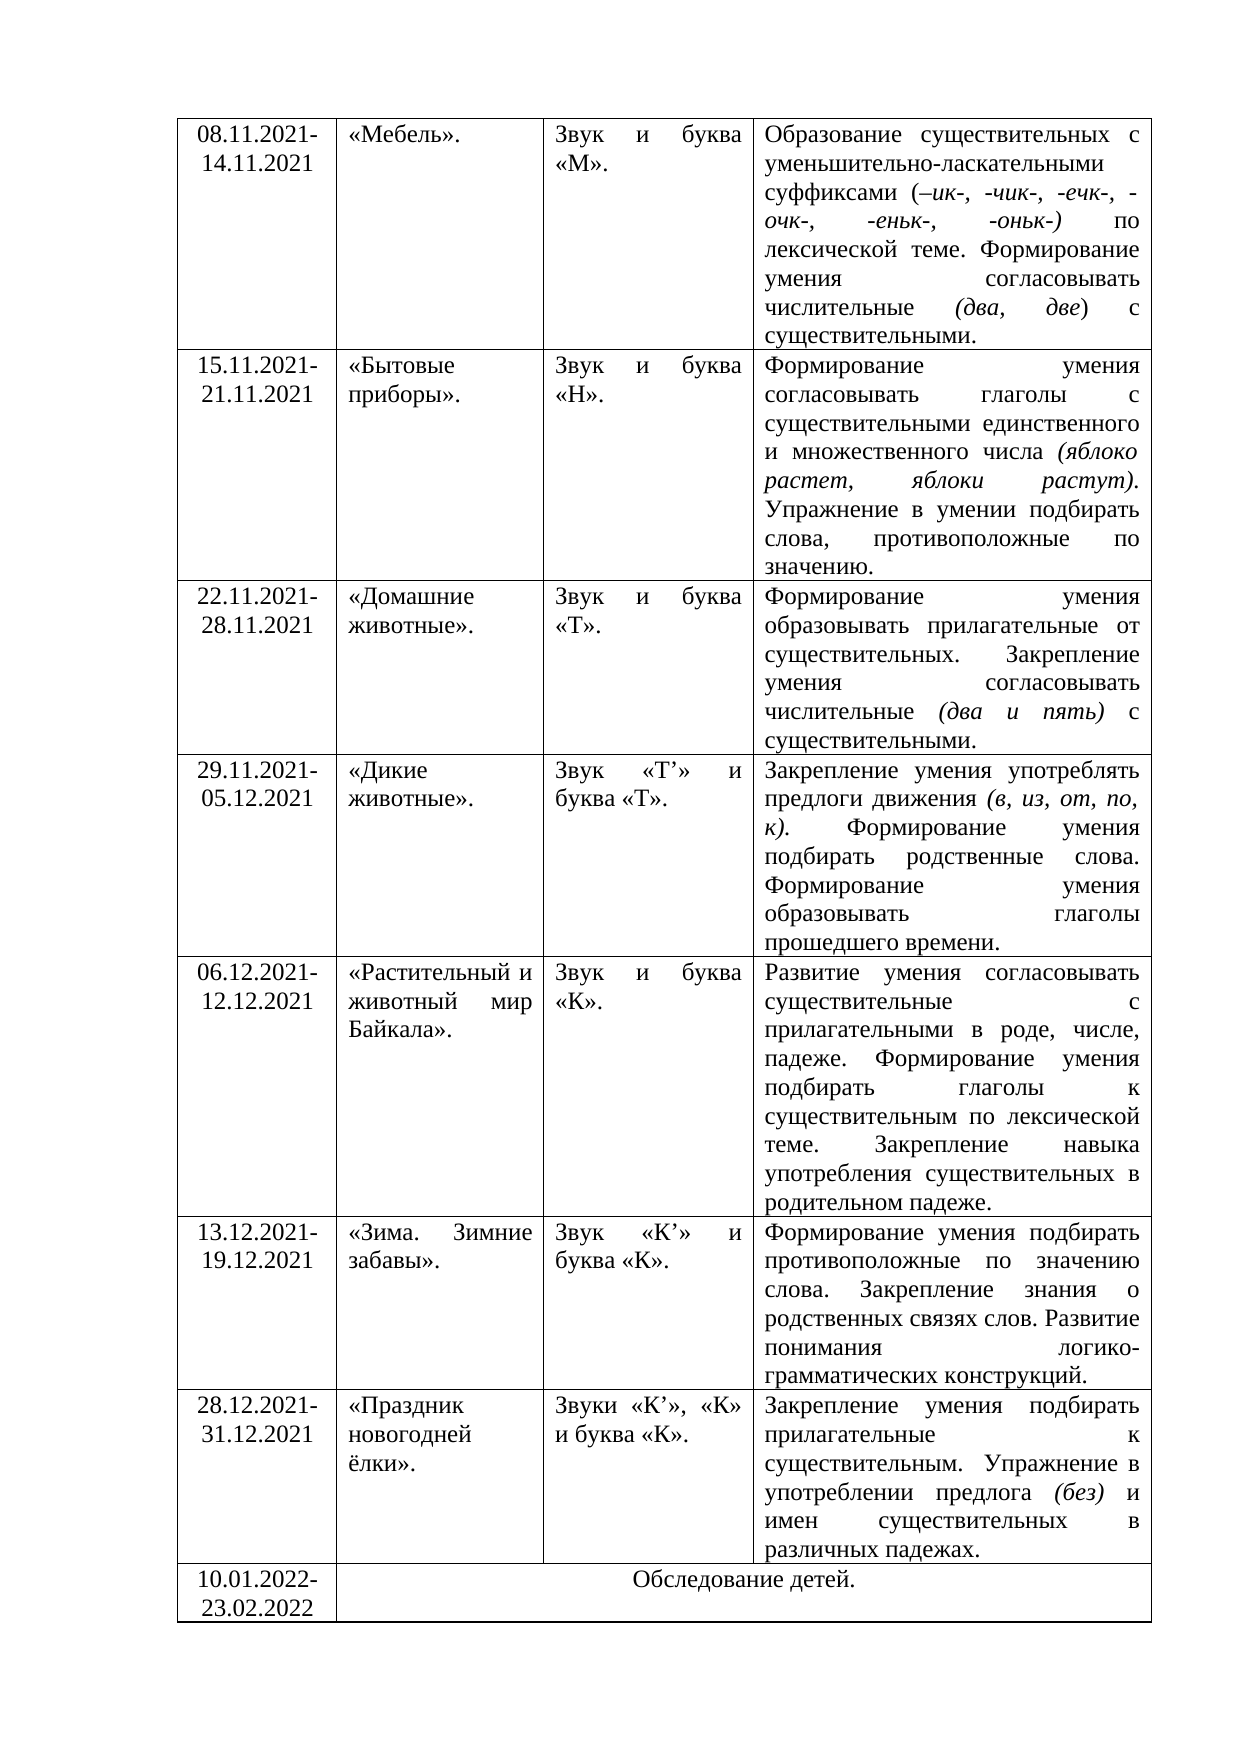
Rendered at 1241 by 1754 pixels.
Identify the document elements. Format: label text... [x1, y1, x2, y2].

table_cell Звуки «К’», «К» и буква «К». [544, 1390, 753, 1563]
table_cell Развитие умения согласовывать существительные с прилагательными в роде, числе, падеже. Формирование умения подбирать глаголы к существительным по лексической теме. Закрепление навыка употребления существительных в родительном падеже. [754, 957, 1151, 1216]
table_cell «Зима. Зимние забавы». [337, 1217, 543, 1389]
table_cell 06.12.2021- 12.12.2021 [178, 957, 336, 1216]
table_cell 13.12.2021- 19.12.2021 [178, 1217, 336, 1389]
table_cell 22.11.2021- 28.11.2021 [178, 581, 336, 754]
table_cell Звук «Т’» и буква «Т». [544, 755, 753, 956]
table_cell «Домашние животные». [337, 581, 543, 754]
table_cell 08.11.2021- 14.11.2021 [178, 119, 336, 349]
table_cell Звук «К’» и буква «К». [544, 1217, 753, 1389]
table_cell Звук и буква «К». [544, 957, 753, 1216]
table_cell Формирование умения согласовывать глаголы с существительными единственного и множественного числа (яблоко растет, яблоки растут). Упражнение в умении подбирать слова, противоположные по значению. [754, 350, 1151, 580]
table_cell 29.11.2021- 05.12.2021 [178, 755, 336, 956]
table_cell Закрепление умения подбирать прилагательные к существительным. Упражнение в употреблении предлога (без) и имен существительных в различных падежах. [754, 1390, 1151, 1563]
table_cell Формирование умения подбирать противоположные по значению слова. Закрепление знания о родственных связях слов. Развитие понимания логико-грамматических конструкций. [754, 1217, 1151, 1389]
table_cell Звук и буква «Н». [544, 350, 753, 580]
table_cell Образование существительных с уменьшительно-ласкательными суффиксами (–ик-, -чик-, -ечк-, -очк-, -еньк-, -оньк-) по лексической теме. Формирование умения согласовывать числительные (два, две) с существительными. [754, 119, 1151, 349]
table_cell 10.01.2022- 23.02.2022 [178, 1564, 336, 1621]
table_cell Закрепление умения употреблять предлоги движения (в, из, от, по, к). Формирование умения подбирать родственные слова. Формирование умения образовывать глаголы прошедшего времени. [754, 755, 1151, 956]
table_cell «Мебель». [337, 119, 543, 349]
table_cell Обследование детей. [337, 1564, 1151, 1621]
table_cell Звук и буква «Т». [544, 581, 753, 754]
table_cell «Бытовые приборы». [337, 350, 543, 580]
table_cell Формирование умения образовывать прилагательные от существительных. Закрепление умения согласовывать числительные (два и пять) с существительными. [754, 581, 1151, 754]
table_cell «Праздник новогодней ёлки». [337, 1390, 543, 1563]
table_cell 15.11.2021- 21.11.2021 [178, 350, 336, 580]
table_cell Звук и буква «М». [544, 119, 753, 349]
table_cell 28.12.2021- 31.12.2021 [178, 1390, 336, 1563]
table_cell «Растительный и животный мир Байкала». [337, 957, 543, 1216]
table_cell «Дикие животные». [337, 755, 543, 956]
